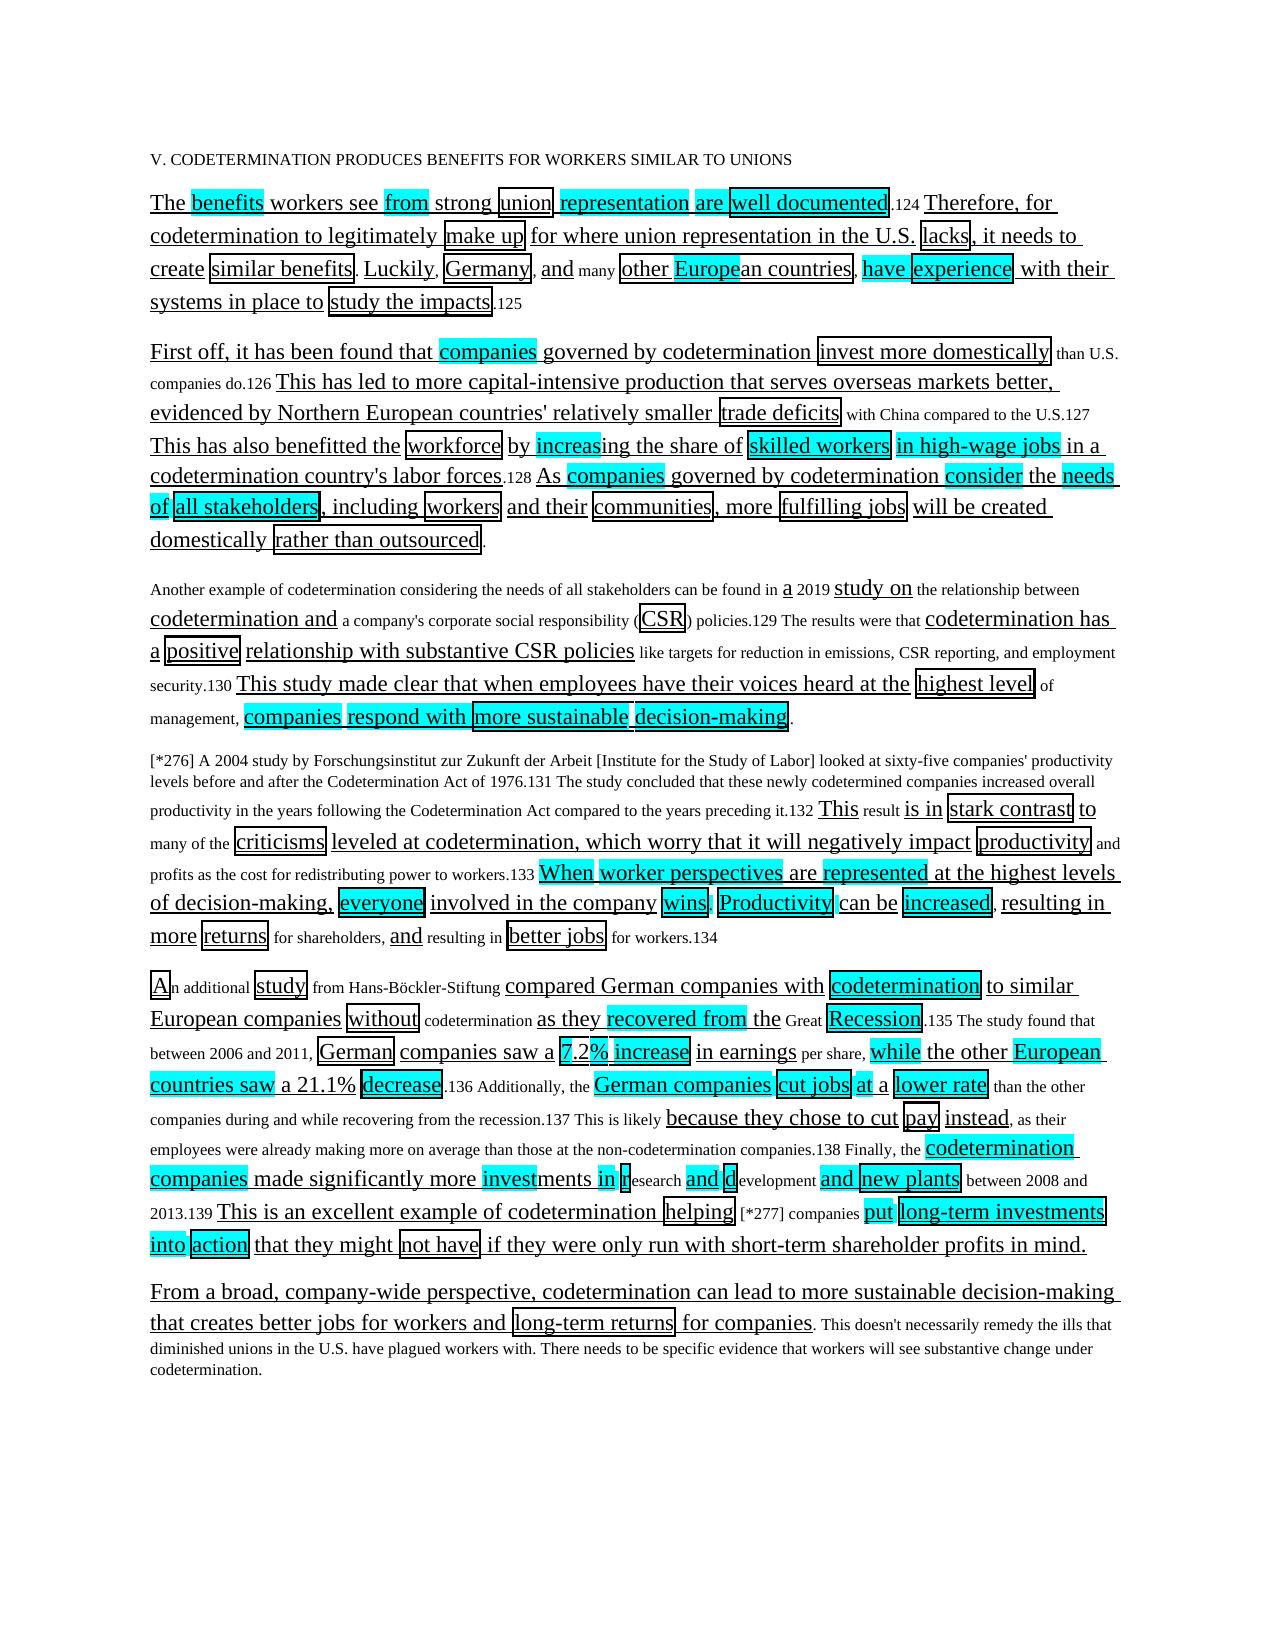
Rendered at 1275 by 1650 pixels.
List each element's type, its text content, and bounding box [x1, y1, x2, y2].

text An additional study from Hans-Böckler-Stiftung compared German companies with codetermination to similar European companies without codetermination as they recovered from the Great Recession.135 The study found that between 2006 and 2011, German companies saw a 7.2% increase in earnings per share, while the other European countries saw a 21.1% decrease.136 Additionally, the German companies cut jobs at a lower rate than the other companies during and while recovering from the recession.137 This is likely because they chose to cut pay instead, as their employees were already making more on average than those at the non-codetermination companies.138 Finally, the codetermination companies made significantly more investments in research and development and new plants between 2008 and 2013.139 This is an excellent example of codetermination helping [*277] companies put long-term investments into action that they might not have if they were only run with short-term shareholder profits in mind. [150, 970, 1125, 1259]
text [*276] A 2004 study by Forschungsinstitut zur Zukunft der Arbeit [Institute for the Study of Labor] looked at sixty-five companies' productivity levels before and after the Codetermination Act of 1976.131 The study concluded that these newly codetermined companies increased overall productivity in the years following the Codetermination Act compared to the years preceding it.132 This result is in stark contrast to many of the criticisms leveled at codetermination, which worry that it will negatively impact productivity and profits as the cost for redistributing power to workers.133 When worker perspectives are represented at the highest levels of decision-making, everyone involved in the company wins. Productivity can be increased, resulting in more returns for shareholders, and resulting in better jobs for workers.134 [150, 751, 1125, 951]
text The benefits workers see from strong union representation are well documented.124 Therefore, for codetermination to legitimately make up for where union representation in the U.S. lacks, it needs to create similar benefits. Luckily, Germany, and many other European countries, have experience with their systems in place to study the impacts.125 [150, 187, 1125, 317]
text Another example of codetermination considering the needs of all stakeholders can be found in a 2019 study on the relationship between codetermination and a company's corporate social responsibility (CSR) policies.129 The results were that codetermination has a positive relationship with substantive CSR policies like targets for reduction in emissions, CSR reporting, and employment security.130 This study made clear that when employees have their voices heard at the highest level of management, companies respond with more sustainable decision-making. [150, 574, 1125, 732]
text First off, it has been found that companies governed by codetermination invest more domestically than U.S. companies do.126 This has led to more capital-intensive production that serves overseas markets better, evidenced by Northern European countries' relatively smaller trade deficits with China compared to the U.S.127 This has also benefitted the workforce by increasing the share of skilled workers in high-wage jobs in a codetermination country's labor forces.128 As companies governed by codetermination consider the needs of all stakeholders, including workers and their communities, more fulfilling jobs will be created domestically rather than outsourced. [150, 336, 1125, 555]
text From a broad, company-wide perspective, codetermination can lead to more sustainable decision-making that creates better jobs for workers and long-term returns for companies. This doesn't necessarily remedy the ills that diminished unions in the U.S. have plagued workers with. There needs to be specific evidence that workers will see substantive change under codetermination. [150, 1278, 1125, 1379]
text V. CODETERMINATION PRODUCES BENEFITS FOR WORKERS SIMILAR TO UNIONS [150, 150, 1125, 169]
